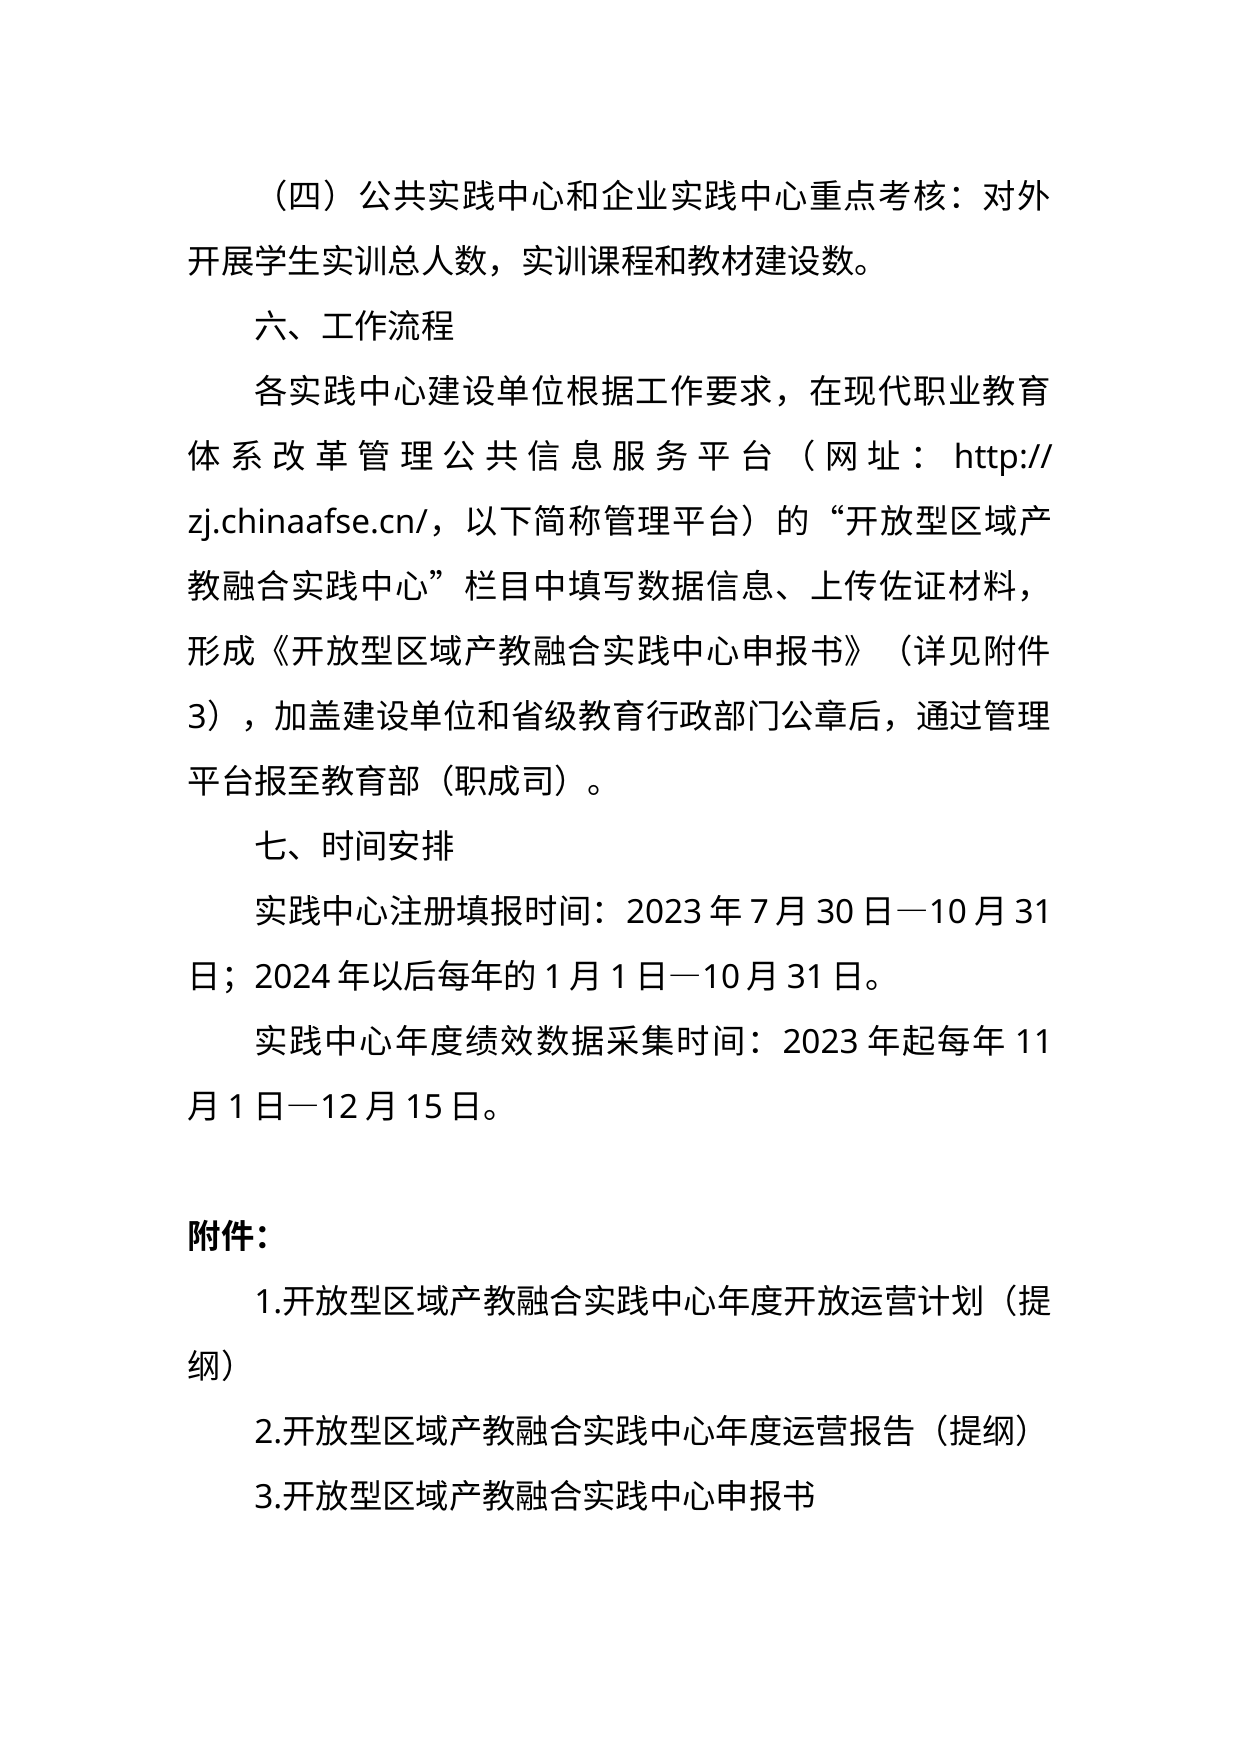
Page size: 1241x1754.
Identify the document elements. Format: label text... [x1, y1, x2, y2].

text 附件： [187, 1202, 1053, 1267]
text 实践中心年度绩效数据采集时间：2023年起每年11月1日—12月15日。 [187, 1007, 1053, 1137]
text 实践中心注册填报时间：2023年7月30日—10月31日；2024年以后每年的1月1日—10月31日。 [187, 877, 1053, 1007]
text 3.开放型区域产教融合实践中心申报书 [187, 1462, 1053, 1527]
text 2.开放型区域产教融合实践中心年度运营报告（提纲） [187, 1397, 1053, 1462]
text 各实践中心建设单位根据工作要求，在现代职业教育体系改革管理公共信息服务平台（网址：http://zj.chinaafse.cn/，以下简称管理平台）的“开放型区域产教融合实践中心”栏目中填写数据信息、上传佐证材料，形成《开放型区域产教融合实践中心申报书》（详见附件3），加盖建设单位和省级教育行政部门公章后，通过管理平台报至教育部（职成司）。 [187, 357, 1053, 812]
text （四）公共实践中心和企业实践中心重点考核：对外开展学生实训总人数，实训课程和教材建设数。 [187, 162, 1053, 292]
text 七、时间安排 [187, 812, 1053, 877]
text 六、工作流程 [187, 292, 1053, 357]
text 1.开放型区域产教融合实践中心年度开放运营计划（提纲） [187, 1267, 1053, 1397]
